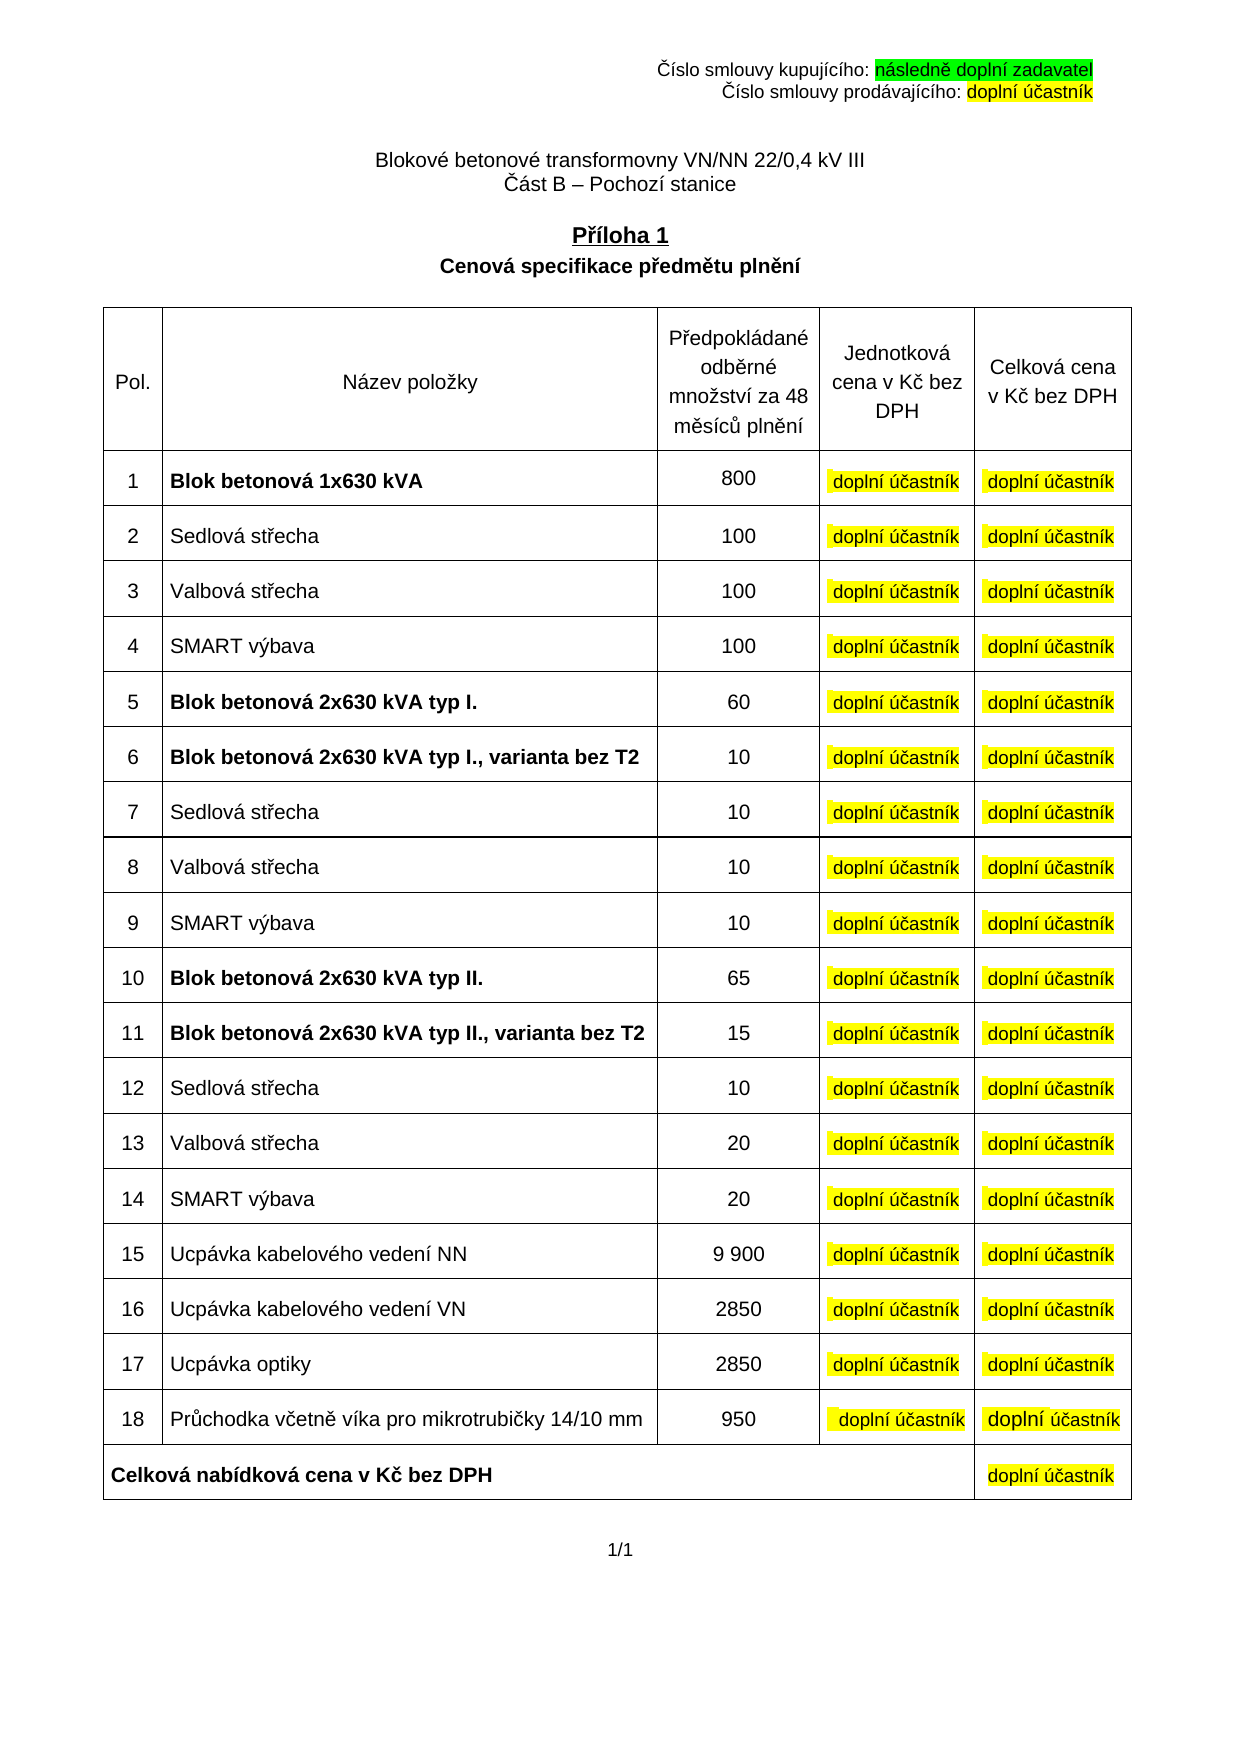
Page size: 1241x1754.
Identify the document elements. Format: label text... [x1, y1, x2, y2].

table_cell Valbová střecha [163, 561, 657, 616]
table_cell doplní účastník [820, 561, 974, 616]
table_cell 20 [658, 1169, 819, 1223]
table_cell doplní účastník [975, 617, 1131, 671]
table_cell Průchodka včetně víka pro mikrotrubičky 14/10 mm [163, 1390, 657, 1444]
table_cell 100 [658, 617, 819, 671]
table_cell 12 [104, 1058, 162, 1112]
table_cell doplní účastník [975, 1334, 1131, 1388]
table_cell doplní účastník [820, 727, 974, 781]
table_cell 17 [104, 1334, 162, 1388]
table_header Název položky [163, 308, 657, 450]
table_cell 13 [104, 1114, 162, 1168]
table_cell doplní účastník [820, 1279, 974, 1333]
table_cell Valbová střecha [163, 1114, 657, 1168]
table_cell doplní účastník [975, 672, 1131, 726]
table_cell 4 [104, 617, 162, 671]
table_cell 10 [658, 838, 819, 892]
text Cenová specifikace předmětu plnění [148, 249, 1093, 278]
table_cell Blok betonová 2x630 kVA typ II. [163, 948, 657, 1002]
table_cell SMART výbava [163, 1169, 657, 1223]
table_cell 2850 [658, 1279, 819, 1333]
table_cell 5 [104, 672, 162, 726]
table_cell doplní účastník [975, 451, 1131, 505]
table_cell doplní účastník [820, 948, 974, 1002]
table_cell Ucpávka kabelového vedení NN [163, 1224, 657, 1278]
table_cell Blok betonová 2x630 kVA typ I. [163, 672, 657, 726]
table_header Pol. [104, 308, 162, 450]
table_cell 16 [104, 1279, 162, 1333]
table_cell Sedlová střecha [163, 1058, 657, 1112]
table_cell doplní účastník [820, 672, 974, 726]
table_cell doplní účastník [975, 838, 1131, 892]
table_cell doplní účastník [975, 782, 1131, 836]
table_cell 20 [658, 1114, 819, 1168]
table_cell 100 [658, 561, 819, 616]
table_cell doplní účastník [820, 782, 974, 836]
table_cell 14 [104, 1169, 162, 1223]
table_cell 10 [658, 727, 819, 781]
table_cell doplní účastník [820, 893, 974, 947]
table_cell Sedlová střecha [163, 782, 657, 836]
table_cell 60 [658, 672, 819, 726]
table_cell doplní účastník [975, 1169, 1131, 1223]
table_cell 100 [658, 506, 819, 560]
table_cell doplní účastník [820, 506, 974, 560]
table_cell Sedlová střecha [163, 506, 657, 560]
table_cell doplní účastník [975, 893, 1131, 947]
table_cell doplní účastník [975, 506, 1131, 560]
table_cell Ucpávka kabelového vedení VN [163, 1279, 657, 1333]
table_cell SMART výbava [163, 893, 657, 947]
table_cell 7 [104, 782, 162, 836]
table_cell doplní účastník [975, 1058, 1131, 1112]
table_cell doplní účastník [820, 1334, 974, 1388]
table_cell Ucpávka optiky [163, 1334, 657, 1388]
table_cell 1 [104, 451, 162, 505]
table_cell doplní účastník [820, 1003, 974, 1057]
table_cell doplní účastník [975, 1279, 1131, 1333]
table_cell doplní účastník [820, 838, 974, 892]
table_cell 9 900 [658, 1224, 819, 1278]
table_cell SMART výbava [163, 617, 657, 671]
table_header Jednotková cena v Kč bez DPH [820, 308, 974, 450]
table_cell 10 [658, 782, 819, 836]
table_cell doplní účastník [975, 1390, 1131, 1444]
table_cell 2850 [658, 1334, 819, 1388]
table_cell doplní účastník [975, 948, 1131, 1002]
table_cell 6 [104, 727, 162, 781]
table_cell 10 [658, 1058, 819, 1112]
table_cell 9 [104, 893, 162, 947]
table_cell Blok betonová 2x630 kVA typ II., varianta bez T2 [163, 1003, 657, 1057]
table_cell 11 [104, 1003, 162, 1057]
table_cell doplní účastník [975, 727, 1131, 781]
table_cell doplní účastník [820, 617, 974, 671]
table_cell 2 [104, 506, 162, 560]
table_cell 10 [104, 948, 162, 1002]
table_cell doplní účastník [820, 451, 974, 505]
table_cell 950 [658, 1390, 819, 1444]
table_cell doplní účastník [820, 1224, 974, 1278]
table_cell doplní účastník [820, 1169, 974, 1223]
text Příloha 1 [148, 220, 1093, 249]
table_header Předpokládané odběrné množství za 48 měsíců plnění [658, 308, 819, 450]
table_cell 3 [104, 561, 162, 616]
table_cell Celková nabídková cena v Kč bez DPH [104, 1445, 974, 1499]
table_cell 15 [104, 1224, 162, 1278]
table_cell Blok betonová 1x630 kVA [163, 451, 657, 505]
table_cell doplní účastník [975, 1224, 1131, 1278]
table_cell 65 [658, 948, 819, 1002]
table_cell doplní účastník [975, 561, 1131, 616]
table_cell 18 [104, 1390, 162, 1444]
table_cell doplní účastník [820, 1058, 974, 1112]
table_cell doplní účastník [975, 1445, 1131, 1499]
table_cell 800 [658, 451, 819, 505]
table_cell Blok betonová 2x630 kVA typ I., varianta bez T2 [163, 727, 657, 781]
table_header Celková cena v Kč bez DPH [975, 308, 1131, 450]
table_cell doplní účastník [820, 1114, 974, 1168]
table_cell doplní účastník [975, 1114, 1131, 1168]
table_cell Valbová střecha [163, 838, 657, 892]
table_cell 10 [658, 893, 819, 947]
table_cell 8 [104, 838, 162, 892]
table_cell 15 [658, 1003, 819, 1057]
table_cell doplní účastník [820, 1390, 974, 1444]
table_cell doplní účastník [975, 1003, 1131, 1057]
